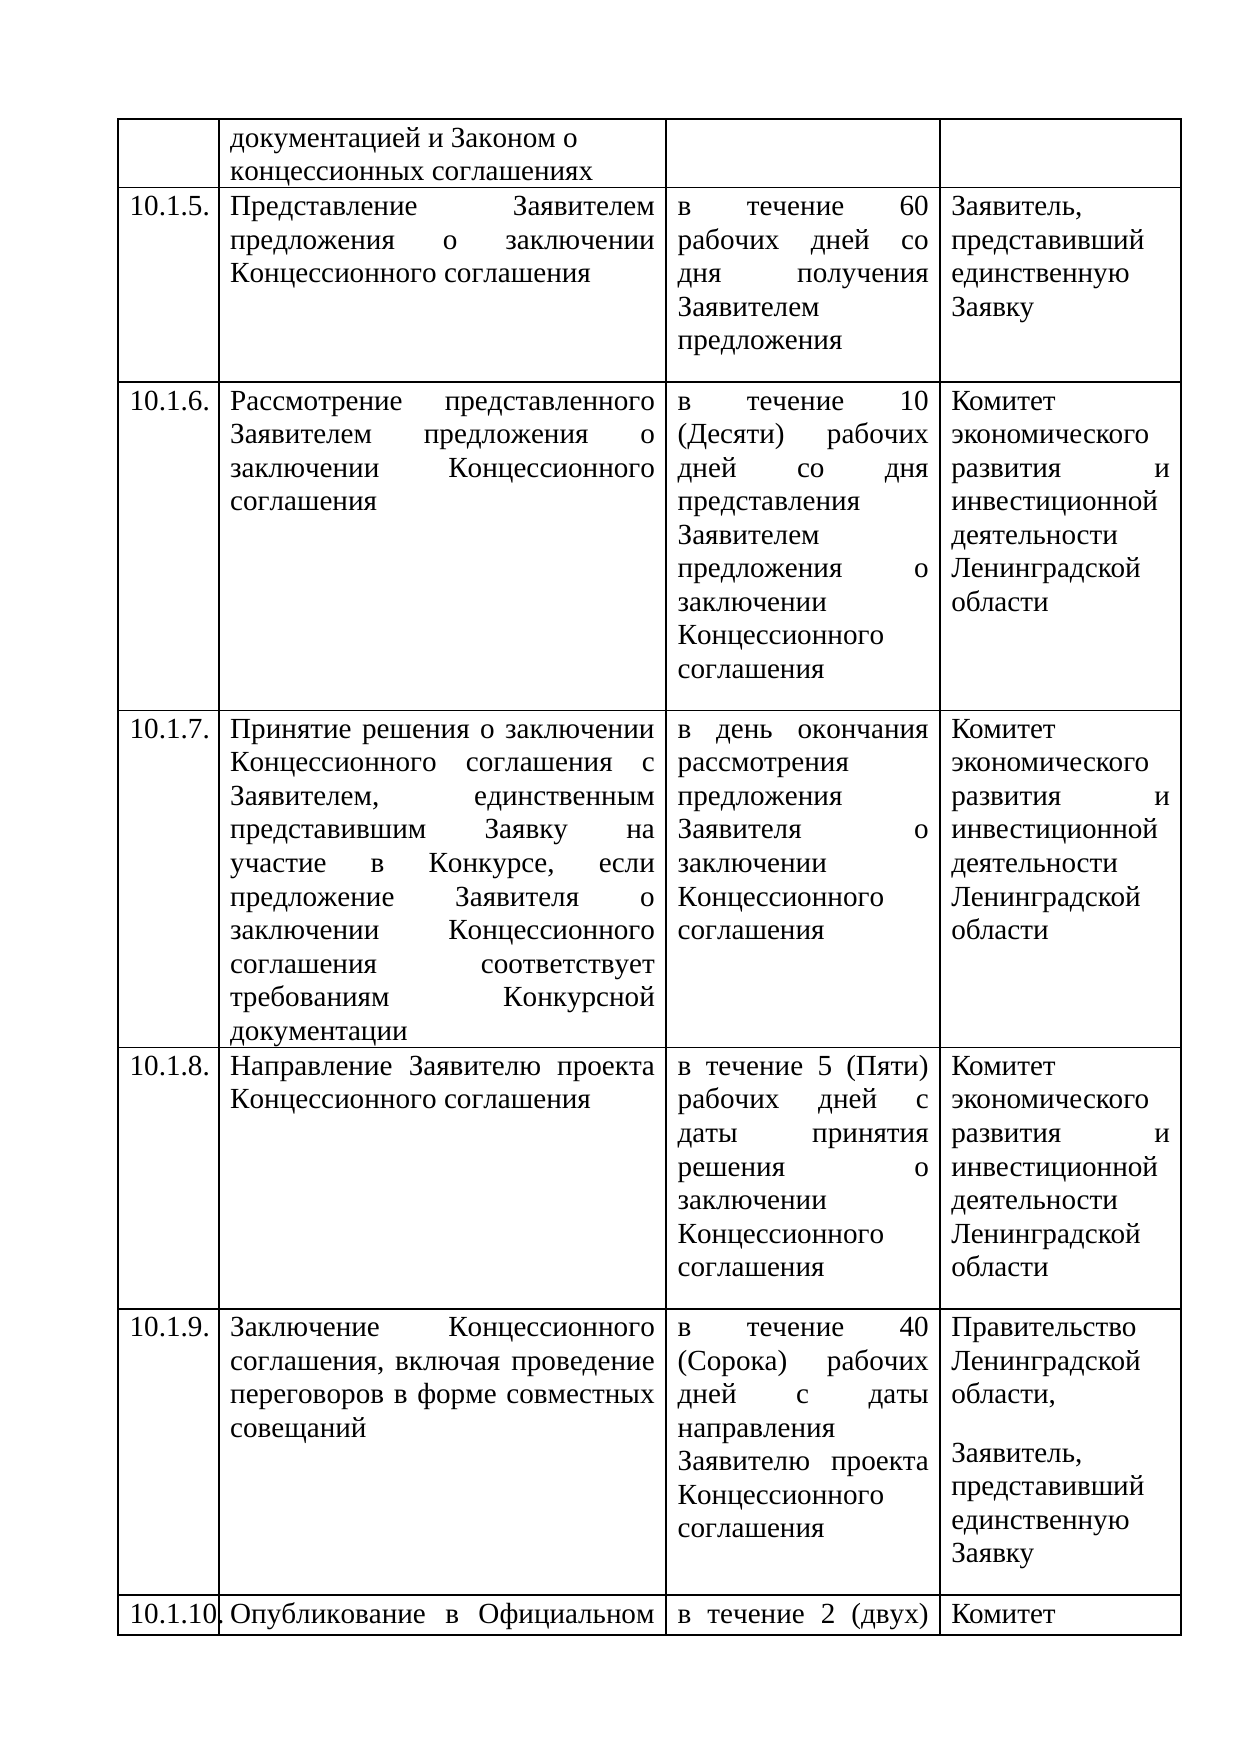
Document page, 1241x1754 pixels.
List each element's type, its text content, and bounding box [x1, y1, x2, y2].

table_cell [941, 1596, 1180, 1634]
table_cell Правительство Ленинградской области, Заявитель, представивший единственную Заявку [941, 1310, 1180, 1594]
table_cell Заключение Концессионного соглашения, включая проведение переговоров в форме совместных совещаний [220, 1310, 665, 1594]
table_cell Заявитель, представивший единственную Заявку [941, 188, 1180, 381]
table_cell Рассмотрение представленного Заявителем предложения о заключении Концессионного соглашения [220, 383, 665, 709]
table_cell в течение 5 (Пяти) рабочих дней с даты принятия решения о заключении Концессионного соглашения [667, 1048, 939, 1308]
table_cell в течение 60 рабочих дней со дня получения Заявителем предложения [667, 188, 939, 381]
table_cell Комитет экономического развития и инвестиционной деятельности Ленинградской области [941, 383, 1180, 709]
table_cell [119, 188, 218, 381]
table_cell Комитет экономического развития и инвестиционной деятельности Ленинградской области [941, 1048, 1180, 1308]
table_cell [119, 120, 218, 187]
table_cell [119, 1596, 218, 1634]
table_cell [220, 120, 665, 187]
table_cell [119, 383, 218, 709]
table_cell Направление Заявителю проекта Концессионного соглашения [220, 1048, 665, 1308]
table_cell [667, 1596, 939, 1634]
table_cell [119, 1048, 218, 1308]
table_cell в день окончания рассмотрения предложения Заявителя о заключении Концессионного соглашения [667, 711, 939, 1046]
table_cell Комитет экономического развития и инвестиционной деятельности Ленинградской области [941, 711, 1180, 1046]
table_cell [119, 1310, 218, 1594]
table_cell Принятие решения о заключении Концессионного соглашения с Заявителем, единственным представившим Заявку на участие в Конкурсе, если предложение Заявителя о заключении Концессионного соглашения соответствует требованиям Конкурсной документации [220, 711, 665, 1046]
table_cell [941, 120, 1180, 187]
table_cell в течение 10 (Десяти) рабочих дней со дня представления Заявителем предложения о заключении Концессионного соглашения [667, 383, 939, 709]
table_cell [119, 711, 218, 1046]
table_cell Представление Заявителем предложения о заключении Концессионного соглашения [220, 188, 665, 381]
table_cell в течение 40 (Сорока) рабочих дней с даты направления Заявителю проекта Концессионного соглашения [667, 1310, 939, 1594]
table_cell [220, 1596, 665, 1634]
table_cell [667, 120, 939, 187]
